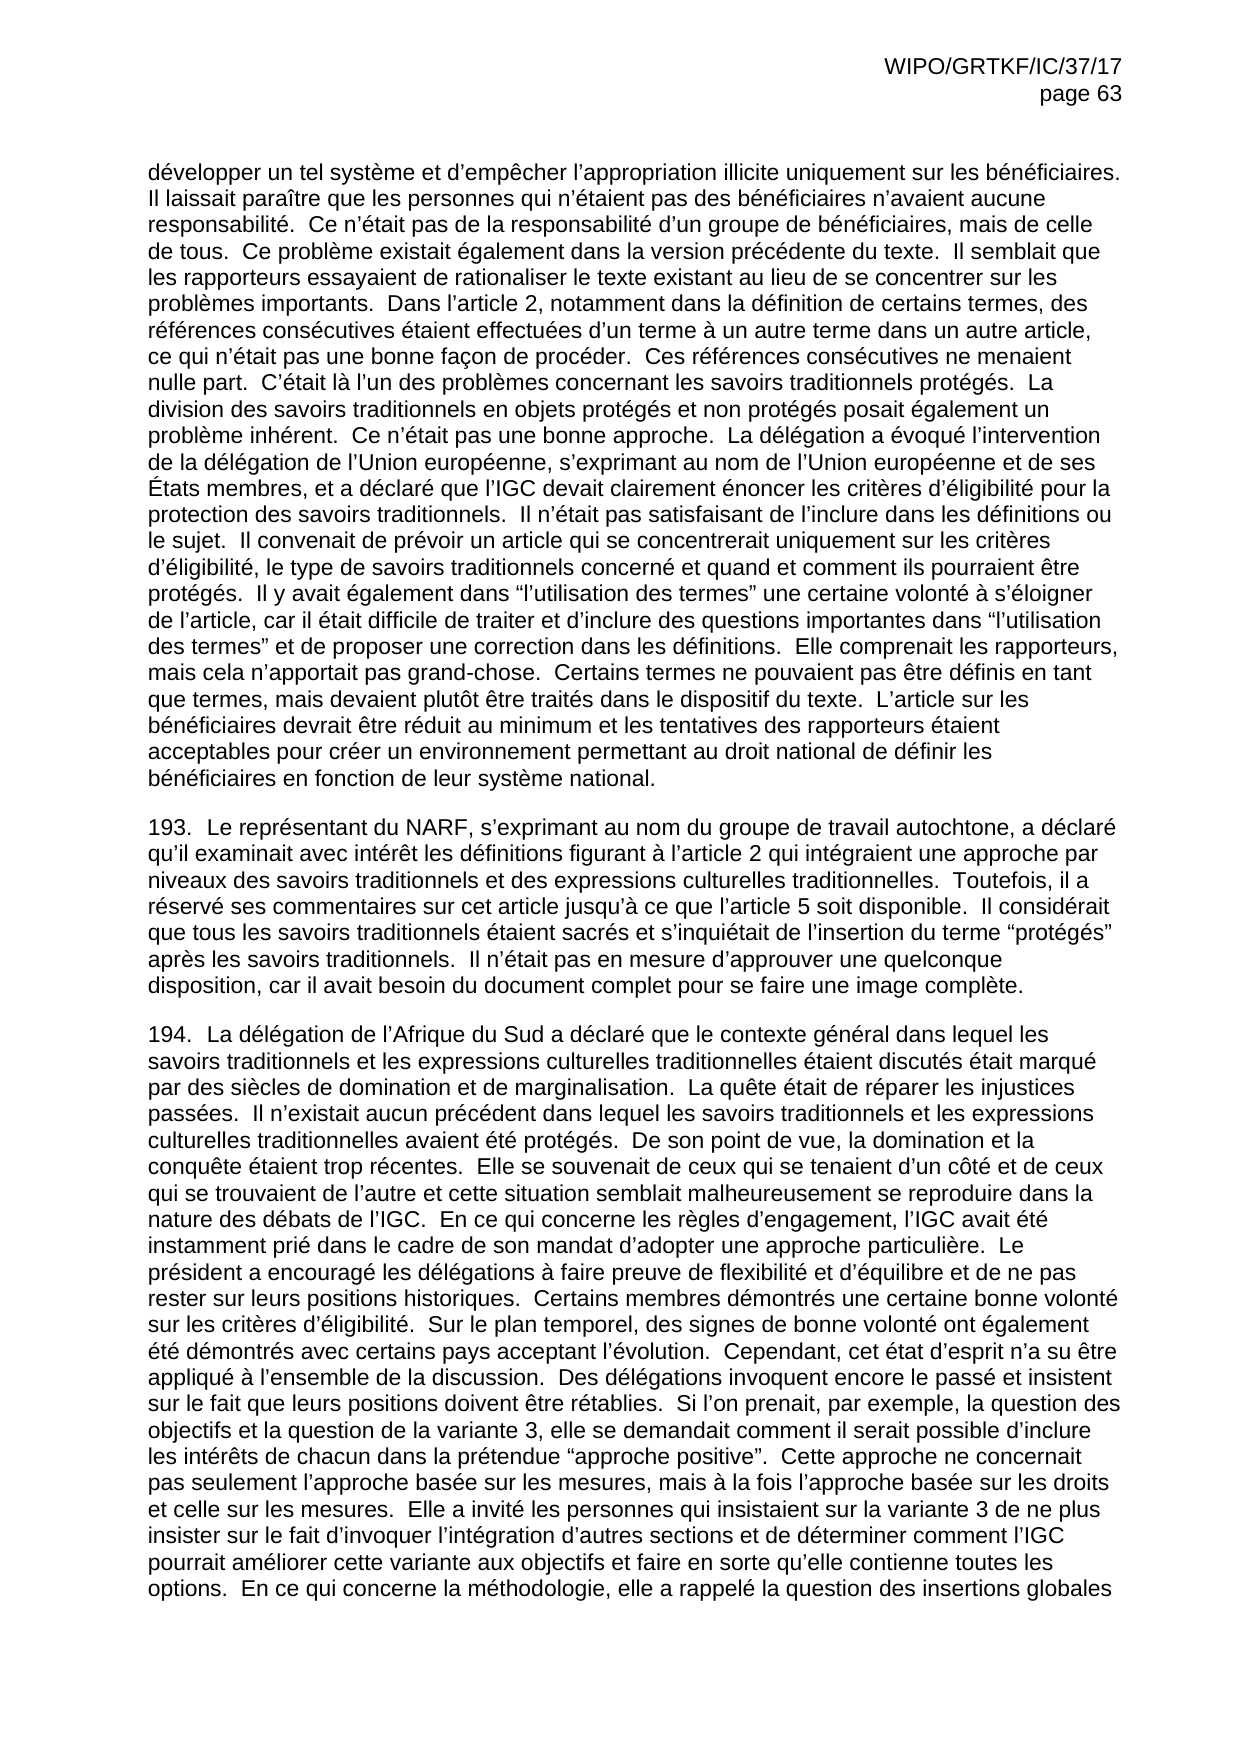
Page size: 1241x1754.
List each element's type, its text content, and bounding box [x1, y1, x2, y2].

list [148, 158, 1122, 791]
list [148, 1021, 1122, 1601]
list Le représentant du NARF, s’exprimant au nom du groupe de travail autochtone, a déclaré qu’il examinait avec intérêt les définitions figurant à l’article 2 qui intégraient une approche par niveaux des savoirs traditionnels et des expressions culturelles traditionnelles. Toutefois, il a réservé ses commentaires sur cet article jusqu’à ce que l’article 5 soit disponible. Il considérait que tous les savoirs traditionnels étaient sacrés et s’inquiétait de l’insertion du terme “protégés” après les savoirs traditionnels. Il n’était pas en mesure d’approuver une quelconque disposition, car il avait besoin du document complet pour se faire une image complète. [148, 814, 1122, 998]
